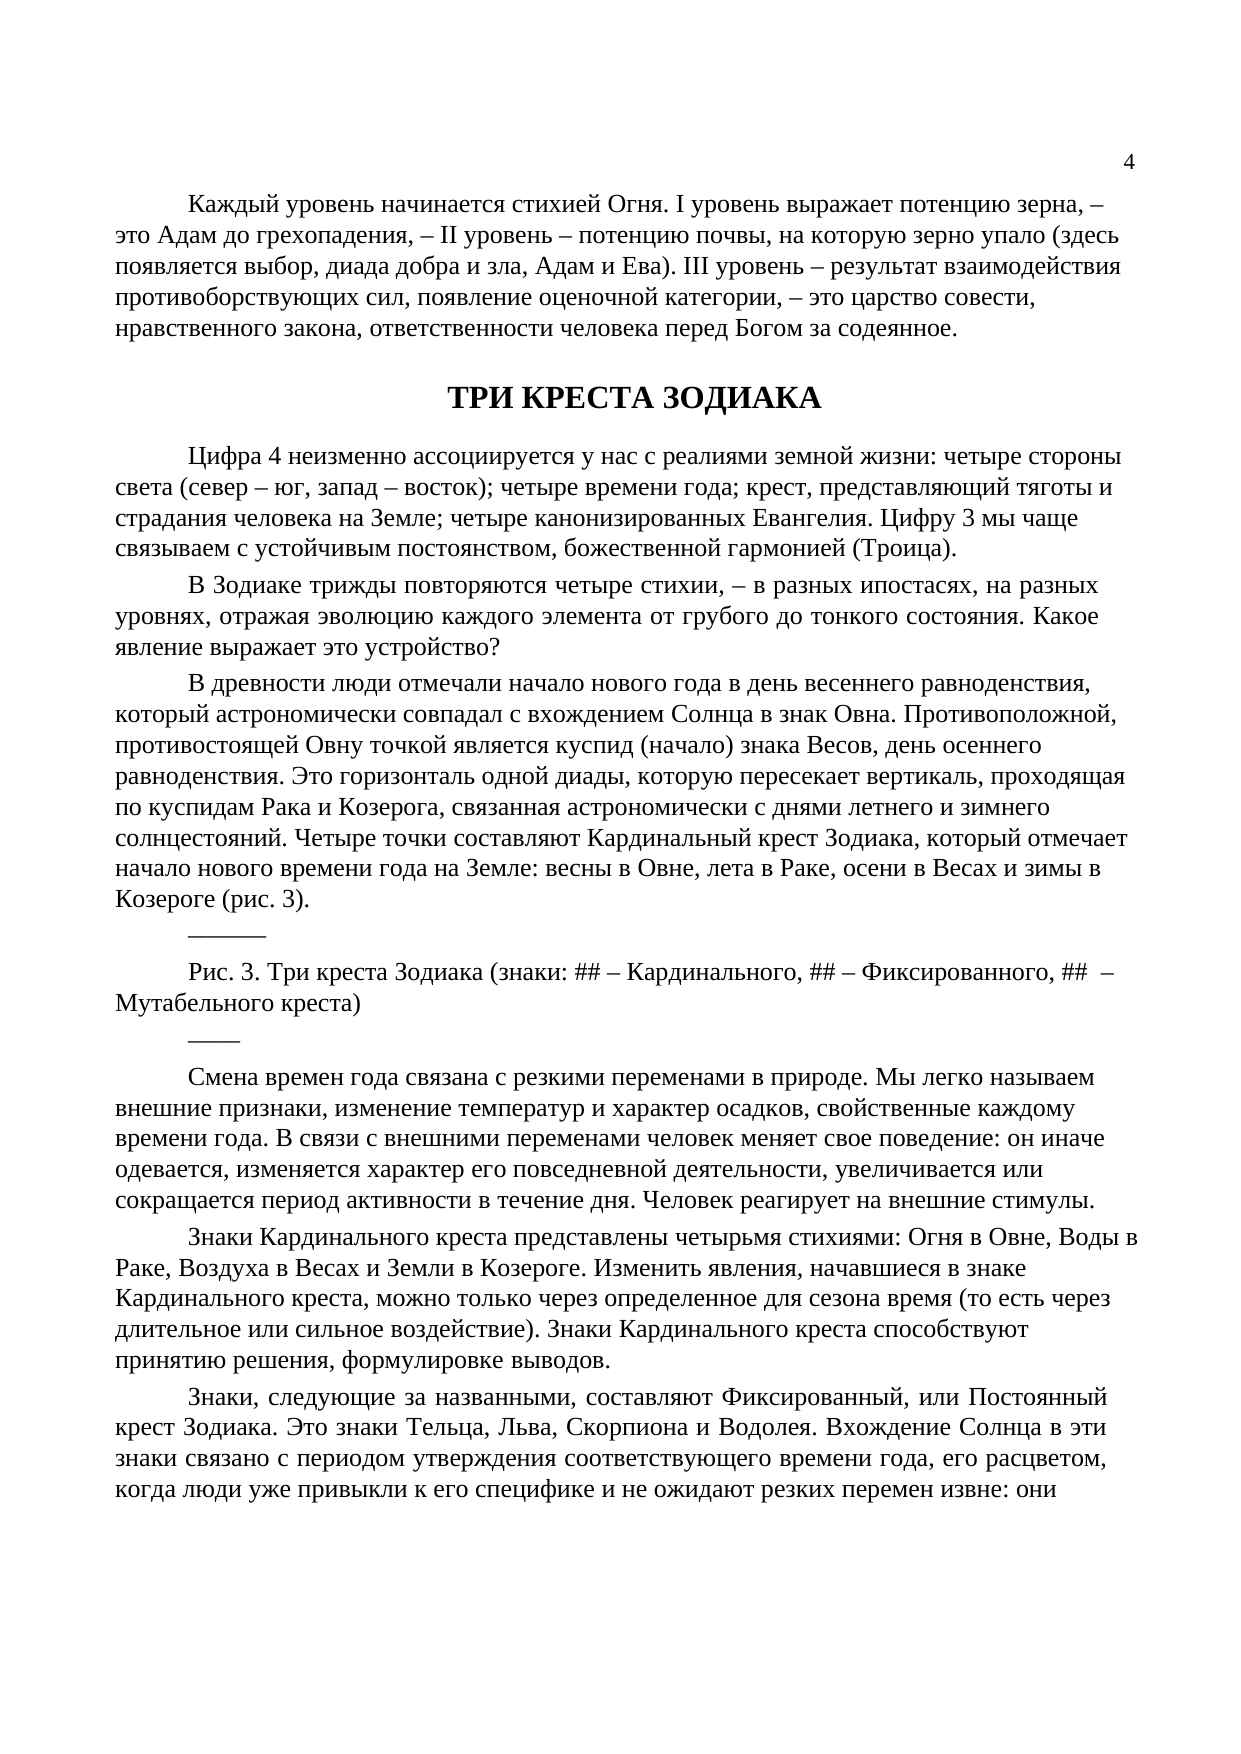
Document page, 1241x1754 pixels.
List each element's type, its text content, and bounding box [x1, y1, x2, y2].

text Знаки Кардинального креста представлены четырьмя стихиями: Огня в Овне, Воды в Раке, Воздуха в Весах и Земли в Козероге. Изменить явления, начавшиеся в знаке Кардинального креста, можно только через определенное для сезона время (то есть через длительное или сильное воздействие). Знаки Кардинального креста способствуют принятию решения, формулировке выводов. [115, 1221, 1143, 1374]
text В древности люди отмечали начало нового года в день весеннего равноденствия, который астрономически совпадал с вхождением Солнца в знак Овна. Противоположной, противостоящей Овну точкой является куспид (начало) знака Весов, день осеннего равноденствия. Это горизонталь одной диады, которую пересекает вертикаль, проходящая по куспидам Рака и Козерога, связанная астрономически с днями летнего и зимнего солнцестояний. Четыре точки составляют Кардинальный крест Зодиака, который отмечает начало нового времени года на Земле: весны в Овне, лета в Раке, осени в Весах и зимы в Козероге (рис. 3). [115, 667, 1136, 913]
text Цифра 4 неизменно ассоциируется у нас с реалиями земной жизни: четыре стороны света (север – юг, запад – восток); четыре времени года; крест, представляющий тяготы и страдания человека на Земле; четыре канонизированных Евангелия. Цифру 3 мы чаще связываем с устойчивым постоянством, божественной гармонией (Троица). [115, 440, 1165, 562]
text Мутабельного креста) [115, 987, 1165, 1017]
text Рис. 3. Три креста Зодиака (знаки: ## – Кардинального, ## – Фиксированного, ## – [188, 956, 1165, 986]
text Смена времен года связана с резкими переменами в природе. Мы легко называем внешние признаки, изменение температур и характер осадков, свойственные каждому времени года. В связи с внешними переменами человек меняет свое поведение: он иначе одевается, изменяется характер его повседневной деятельности, увеличивается или сокращается период активности в течение дня. Человек реагирует на внешние стимулы. [115, 1061, 1165, 1214]
text –––––– [188, 919, 1165, 949]
subtitle ТРИ КРЕСТА ЗОДИАКА [357, 378, 912, 415]
text –––– [188, 1024, 1165, 1054]
text Каждый уровень начинается стихией Огня. I уровень выражает потенцию зерна, – это Адам до грехопадения, – II уровень – потенцию почвы, на которую зерно упало (здесь появляется выбор, диада добра и зла, Адам и Ева). III уровень – результат взаимодействия противоборствующих сил, появление оценочной категории, – это царство совести, нравственного закона, ответственности человека перед Богом за содеянное. [115, 188, 1136, 342]
text Знаки, следующие за названными, составляют Фиксированный, или Постоянный крест Зодиака. Это знаки Тельца, Льва, Скорпиона и Водолея. Вхождение Солнца в эти знаки связано с периодом утверждения соответствующего времени года, его расцветом, когда люди уже привыкли к его специфике и не ожидают резких перемен извне: они [115, 1381, 1109, 1503]
text В Зодиаке трижды повторяются четыре стихии, – в разных ипостасях, на разных уровнях, отражая эволюцию каждого элемента от грубого до тонкого состояния. Какое явление выражает это устройство? [115, 569, 1100, 661]
